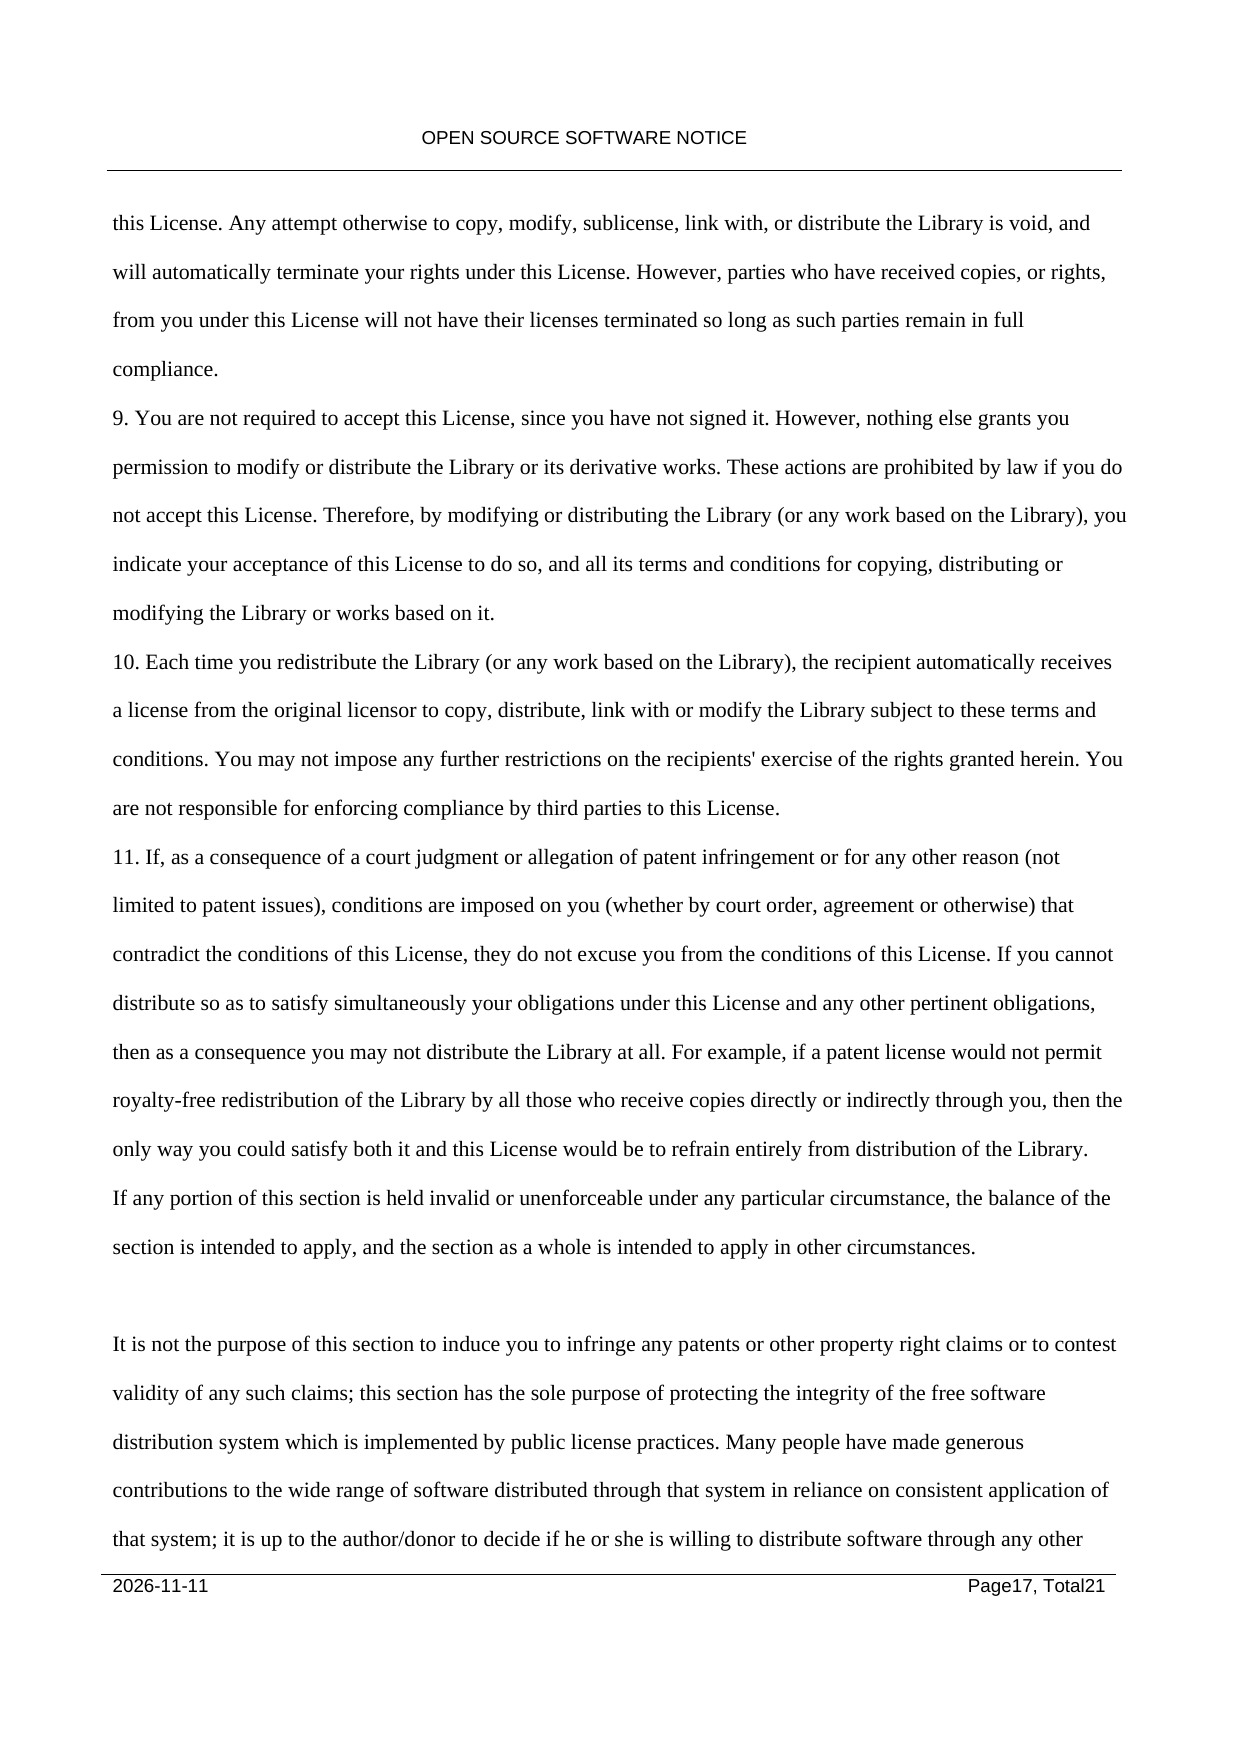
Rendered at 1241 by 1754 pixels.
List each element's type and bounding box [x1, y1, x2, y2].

text [112, 206, 1128, 1555]
